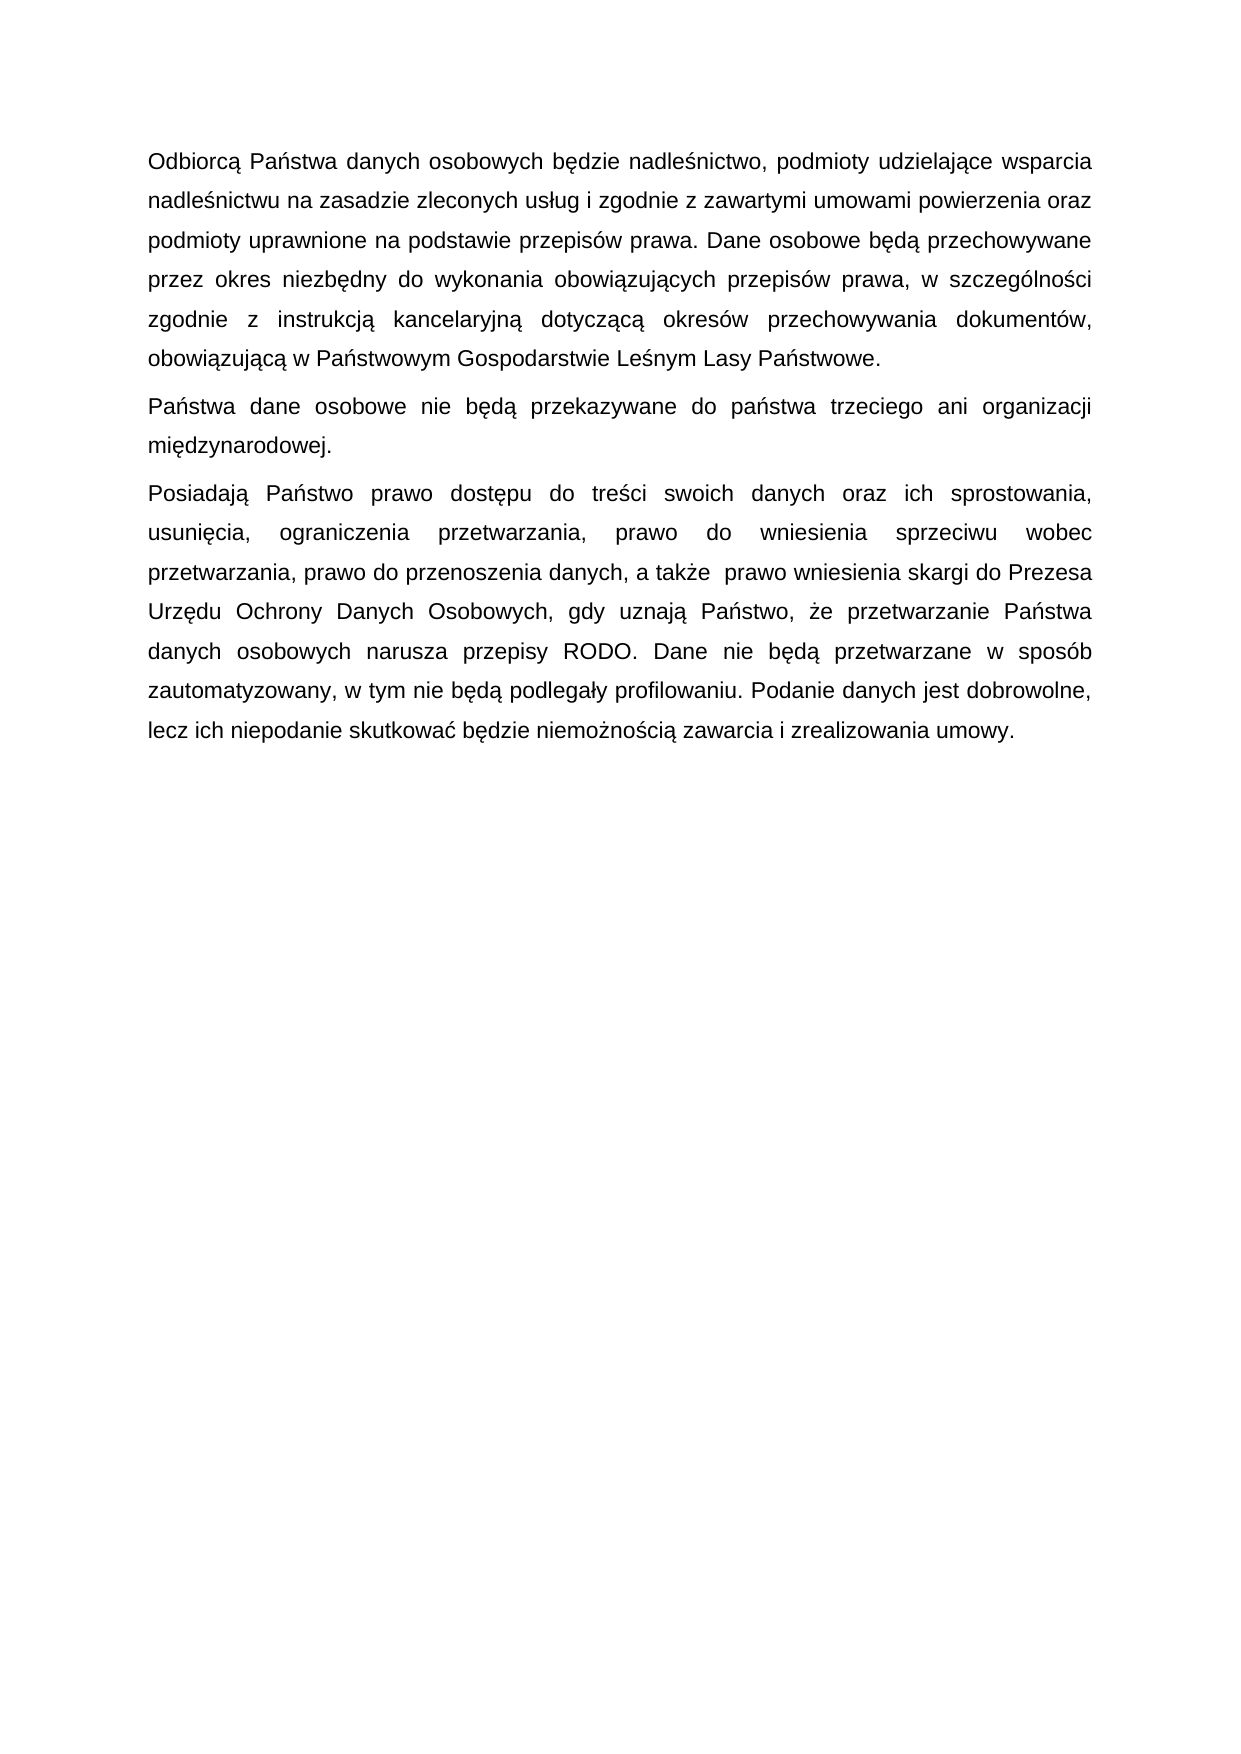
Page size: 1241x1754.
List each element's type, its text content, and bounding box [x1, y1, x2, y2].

text Państwa dane osobowe nie będą przekazywane do państwa trzeciego ani organizacji międzynarodowej. [148, 393, 1093, 458]
text Posiadają Państwo prawo dostępu do treści swoich danych oraz ich sprostowania, usunięcia, ograniczenia przetwarzania, prawo do wniesienia sprzeciwu wobec przetwarzania, prawo do przenoszenia danych, a także prawo wniesienia skargi do Prezesa Urzędu Ochrony Danych Osobowych, gdy uznają Państwo, że przetwarzanie Państwa danych osobowych narusza przepisy RODO. Dane nie będą przetwarzane w sposób zautomatyzowany, w tym nie będą podlegały profilowaniu. Podanie danych jest dobrowolne, lecz ich niepodanie skutkować będzie niemożnością zawarcia i zrealizowania umowy. [148, 480, 1093, 743]
text Odbiorcą Państwa danych osobowych będzie nadleśnictwo, podmioty udzielające wsparcia nadleśnictwu na zasadzie zleconych usług i zgodnie z zawartymi umowami powierzenia oraz podmioty uprawnione na podstawie przepisów prawa. Dane osobowe będą przechowywane przez okres niezbędny do wykonania obowiązujących przepisów prawa, w szczególności zgodnie z instrukcją kancelaryjną dotyczącą okresów przechowywania dokumentów, obowiązującą w Państwowym Gospodarstwie Leśnym Lasy Państwowe. [148, 148, 1093, 371]
